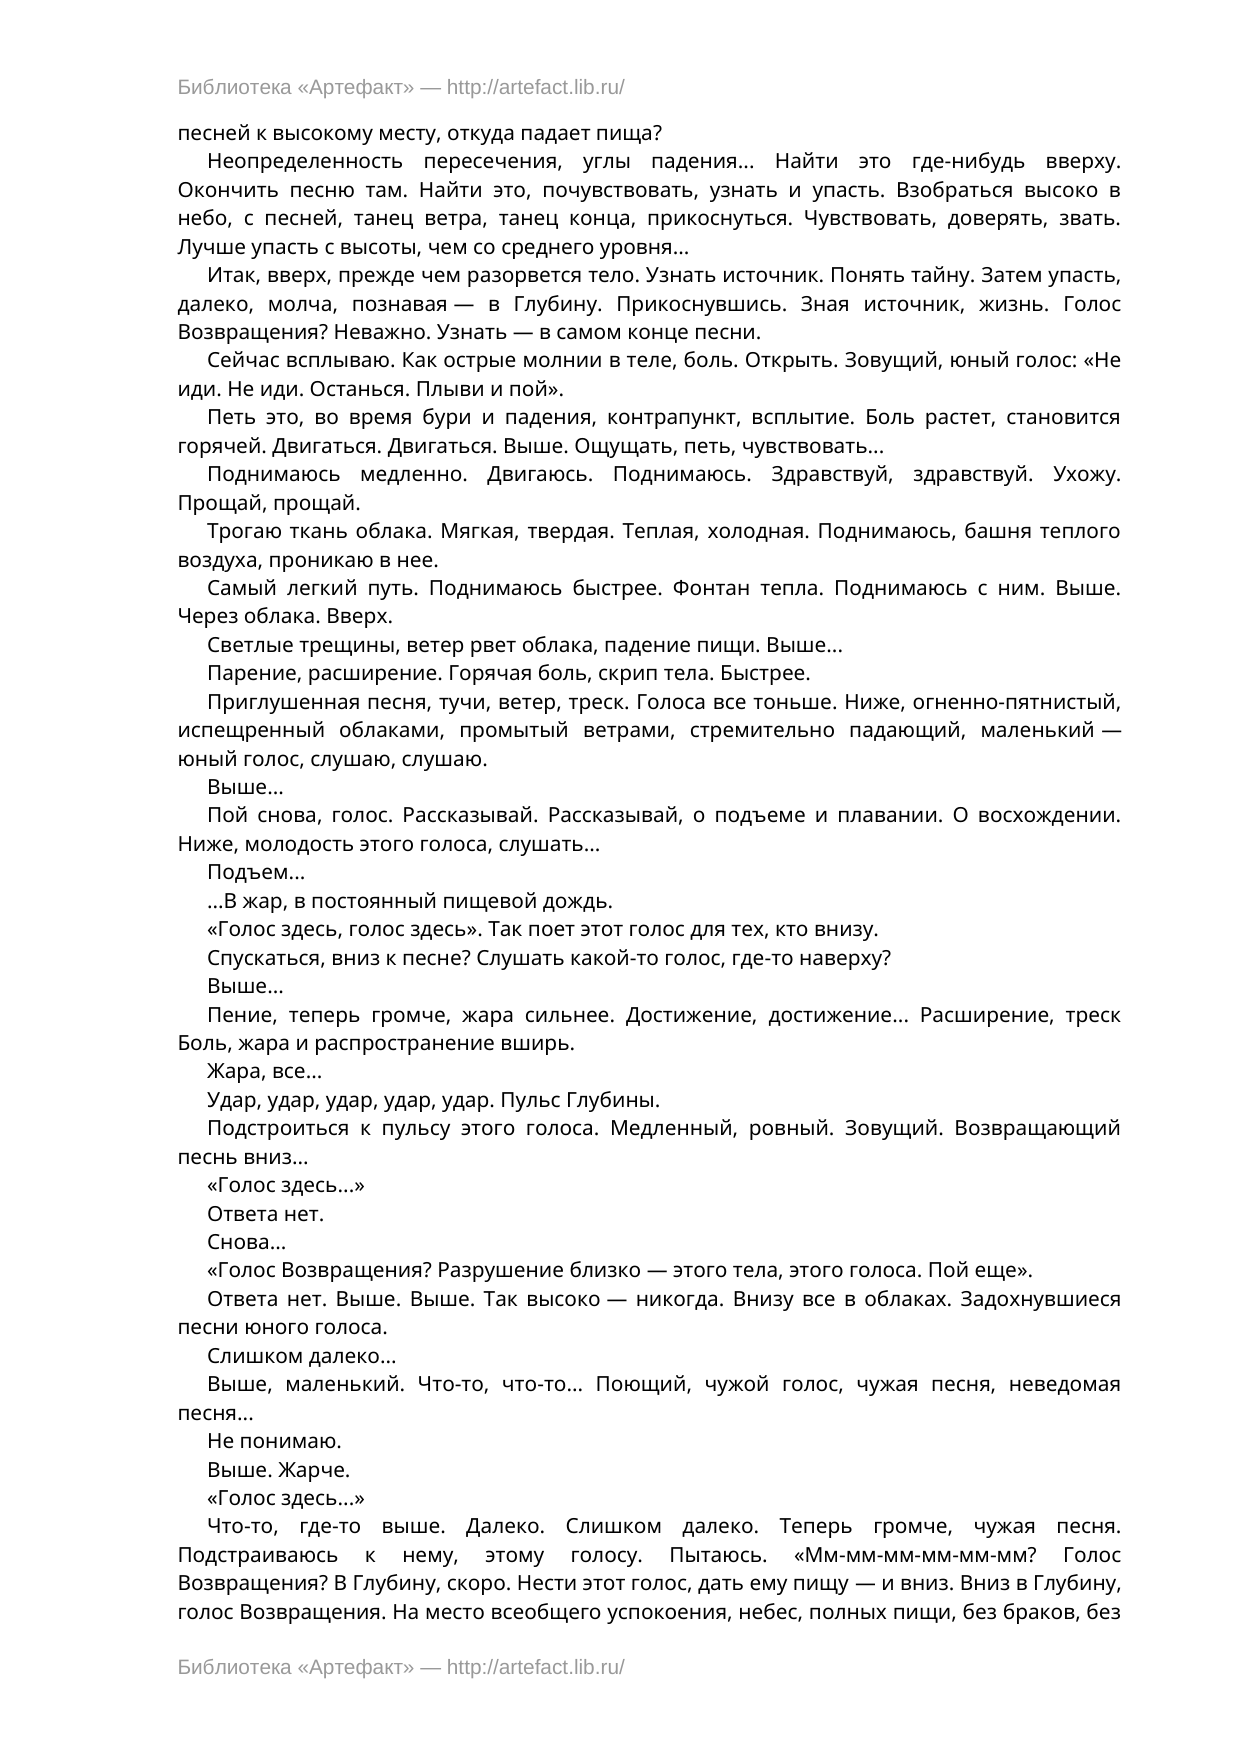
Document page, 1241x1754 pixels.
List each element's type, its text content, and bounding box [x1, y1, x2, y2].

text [177, 118, 1122, 147]
text Пение, теперь громче, жара сильнее. Достижение, достижение... Расширение, треск Боль, жара и распространение вширь. [177, 1000, 1122, 1057]
text Подъем... [177, 857, 1122, 886]
text ...В жар, в постоянный пищевой дождь. [177, 886, 1122, 914]
text Слишком далеко... [177, 1341, 1122, 1369]
text Спускаться, вниз к песне? Слушать какой-то голос, где-то наверху? [177, 943, 1122, 971]
text Выше. Жарче. [177, 1455, 1122, 1483]
text Снова... [177, 1227, 1122, 1256]
text Ответа нет. [177, 1199, 1122, 1227]
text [177, 1512, 1122, 1625]
text Итак, вверх, прежде чем разорвется тело. Узнать источник. Понять тайну. Затем упасть, далеко, молча, познавая — в Глубину. Прикоснувшись. Зная источник, жизнь. Голос Возвращения? Неважно. Узнать — в самом конце песни. [177, 260, 1122, 346]
text Неопределенность пересечения, углы падения... Найти это где-нибудь вверху. Окончить песню там. Найти это, почувствовать, узнать и упасть. Взобраться высоко в небо, с песней, танец ветра, танец конца, прикоснуться. Чувствовать, доверять, звать. Лучше упасть с высоты, чем со среднего уровня... [177, 147, 1122, 260]
text Сейчас всплываю. Как острые молнии в теле, боль. Открыть. Зовущий, юный голос: «Не иди. Не иди. Останься. Плыви и пой». [177, 346, 1122, 402]
text Удар, удар, удар, удар, удар. Пульс Глубины. [177, 1085, 1122, 1113]
text Не понимаю. [177, 1426, 1122, 1455]
text Ответа нет. Выше. Выше. Так высоко — никогда. Внизу все в облаках. Задохнувшиеся песни юного голоса. [177, 1284, 1122, 1341]
text Петь это, во время бури и падения, контрапункт, всплытие. Боль растет, становится горячей. Двигаться. Двигаться. Выше. Ощущать, петь, чувствовать... [177, 402, 1122, 459]
text Трогаю ткань облака. Мягкая, твердая. Теплая, холодная. Поднимаюсь, башня теплого воздуха, проникаю в нее. [177, 516, 1122, 573]
text Пой снова, голос. Рассказывай. Рассказывай, о подъеме и плавании. О восхождении. Ниже, молодость этого голоса, слушать... [177, 801, 1122, 857]
text Поднимаюсь медленно. Двигаюсь. Поднимаюсь. Здравствуй, здравствуй. Ухожу. Прощай, прощай. [177, 459, 1122, 516]
text Приглушенная песня, тучи, ветер, треск. Голоса все тоньше. Ниже, огненно-пятнистый, испещренный облаками, промытый ветрами, стремительно падающий, маленький — юный голос, слушаю, слушаю. [177, 687, 1122, 772]
text Парение, расширение. Горячая боль, скрип тела. Быстрее. [177, 658, 1122, 687]
text Светлые трещины, ветер рвет облака, падение пищи. Выше... [177, 630, 1122, 658]
text «Голос Возвращения? Разрушение близко — этого тела, этого голоса. Пой еще». [177, 1256, 1122, 1284]
text «Голос здесь...» [177, 1170, 1122, 1199]
text «Голос здесь, голос здесь». Так поет этот голос для тех, кто внизу. [177, 914, 1122, 943]
text «Голос здесь...» [177, 1483, 1122, 1512]
text Выше... [177, 772, 1122, 801]
text Самый легкий путь. Поднимаюсь быстрее. Фонтан тепла. Поднимаюсь с ним. Выше. Через облака. Вверх. [177, 573, 1122, 630]
text Жара, все... [177, 1057, 1122, 1085]
text Выше... [177, 971, 1122, 1000]
text Подстроиться к пульсу этого голоса. Медленный, ровный. Зовущий. Возвращающий песнь вниз... [177, 1113, 1122, 1170]
text Выше, маленький. Что-то, что-то... Поющий, чужой голос, чужая песня, неведомая песня... [177, 1369, 1122, 1426]
